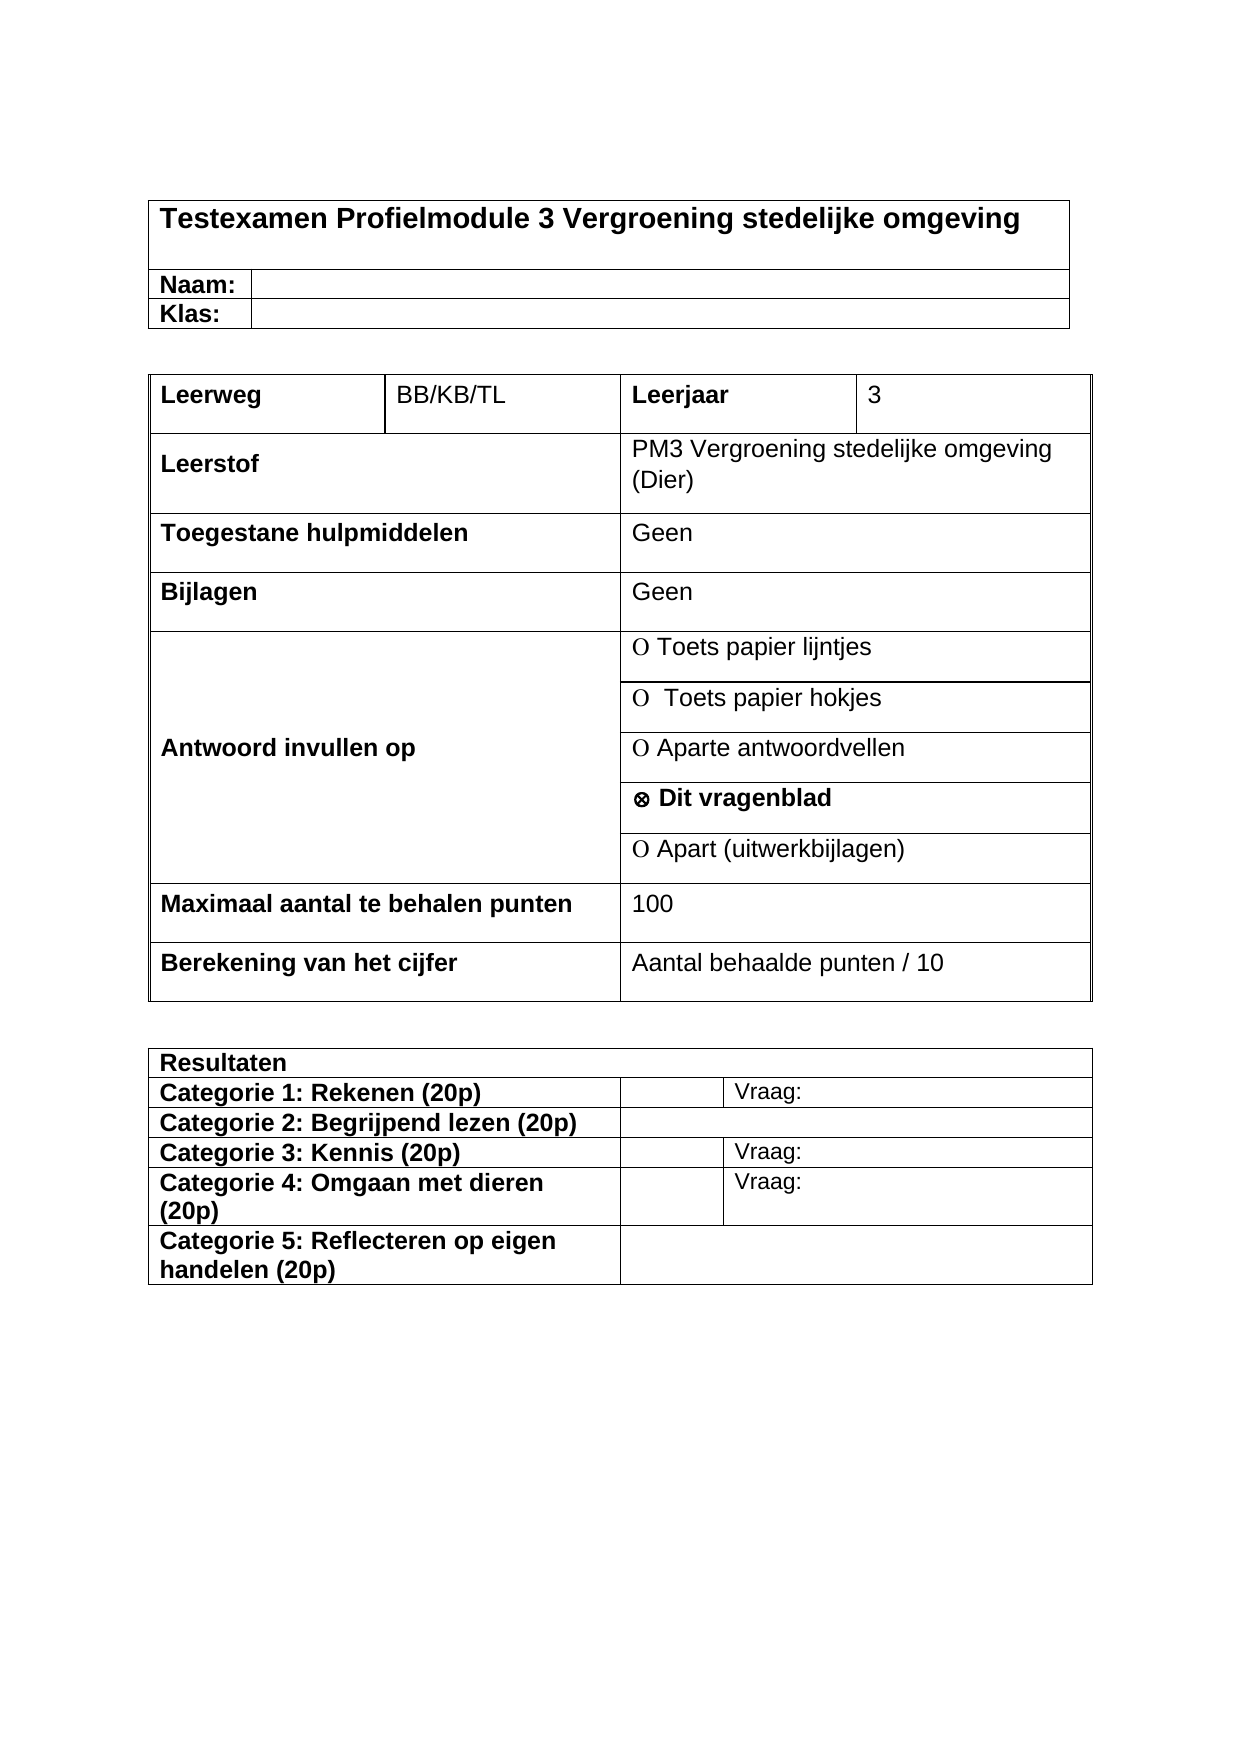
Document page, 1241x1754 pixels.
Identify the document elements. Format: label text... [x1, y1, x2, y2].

table_cell Categorie 2: Begrijpend lezen (20p) [149, 1108, 620, 1137]
table_header Resultaten [149, 1049, 1092, 1077]
table_cell Berekening van het cijfer [151, 943, 620, 1001]
table_cell Categorie 1: Rekenen (20p) [149, 1078, 620, 1107]
table_header BB/KB/TL [386, 375, 620, 433]
table_cell [621, 1078, 723, 1107]
table_cell Categorie 5: Reflecteren op eigen handelen (20p) [149, 1226, 620, 1284]
table_cell Aantal behaalde punten / 10 [621, 943, 1090, 1001]
table_cell Antwoord invullen op [151, 632, 620, 883]
table_cell Dit vragenblad [621, 783, 1090, 833]
table_cell Categorie 4: Omgaan met dieren (20p) [149, 1168, 620, 1225]
table_header Leerjaar [621, 375, 856, 433]
table_cell Apart (uitwerkbijlagen) [621, 834, 1090, 883]
table_cell PM3 Vergroening stedelijke omgeving (Dier) [621, 434, 1090, 513]
table_cell [252, 270, 1069, 298]
table_cell Vraag: [724, 1078, 1092, 1107]
table_cell Toets papier lijntjes [621, 632, 1090, 681]
table_cell 100 [621, 884, 1090, 942]
table_cell [621, 1226, 1092, 1284]
table_cell Maximaal aantal te behalen punten [151, 884, 620, 942]
table_header Testexamen Profielmodule 3 Vergroening stedelijke omgeving [149, 201, 1069, 268]
table_cell [252, 299, 1069, 328]
table_cell Geen [621, 573, 1090, 631]
table_cell Toets papier hokjes [621, 683, 1090, 732]
table_header 3 [857, 375, 1090, 433]
table_cell Categorie 3: Kennis (20p) [149, 1138, 620, 1167]
table_cell Vraag: [724, 1168, 1092, 1225]
table_cell [621, 1108, 1092, 1137]
table_cell [621, 1168, 723, 1225]
table_cell Naam: [149, 270, 251, 298]
table_cell Bijlagen [151, 573, 620, 631]
table_cell Aparte antwoordvellen [621, 733, 1090, 782]
table_cell Leerstof [151, 434, 620, 513]
table_cell [621, 1138, 723, 1167]
table_cell Klas: [149, 299, 251, 328]
table_cell Toegestane hulpmiddelen [151, 514, 620, 572]
table_cell Vraag: [724, 1138, 1092, 1167]
table_header Leerweg [151, 375, 384, 433]
table_cell Geen [621, 514, 1090, 572]
